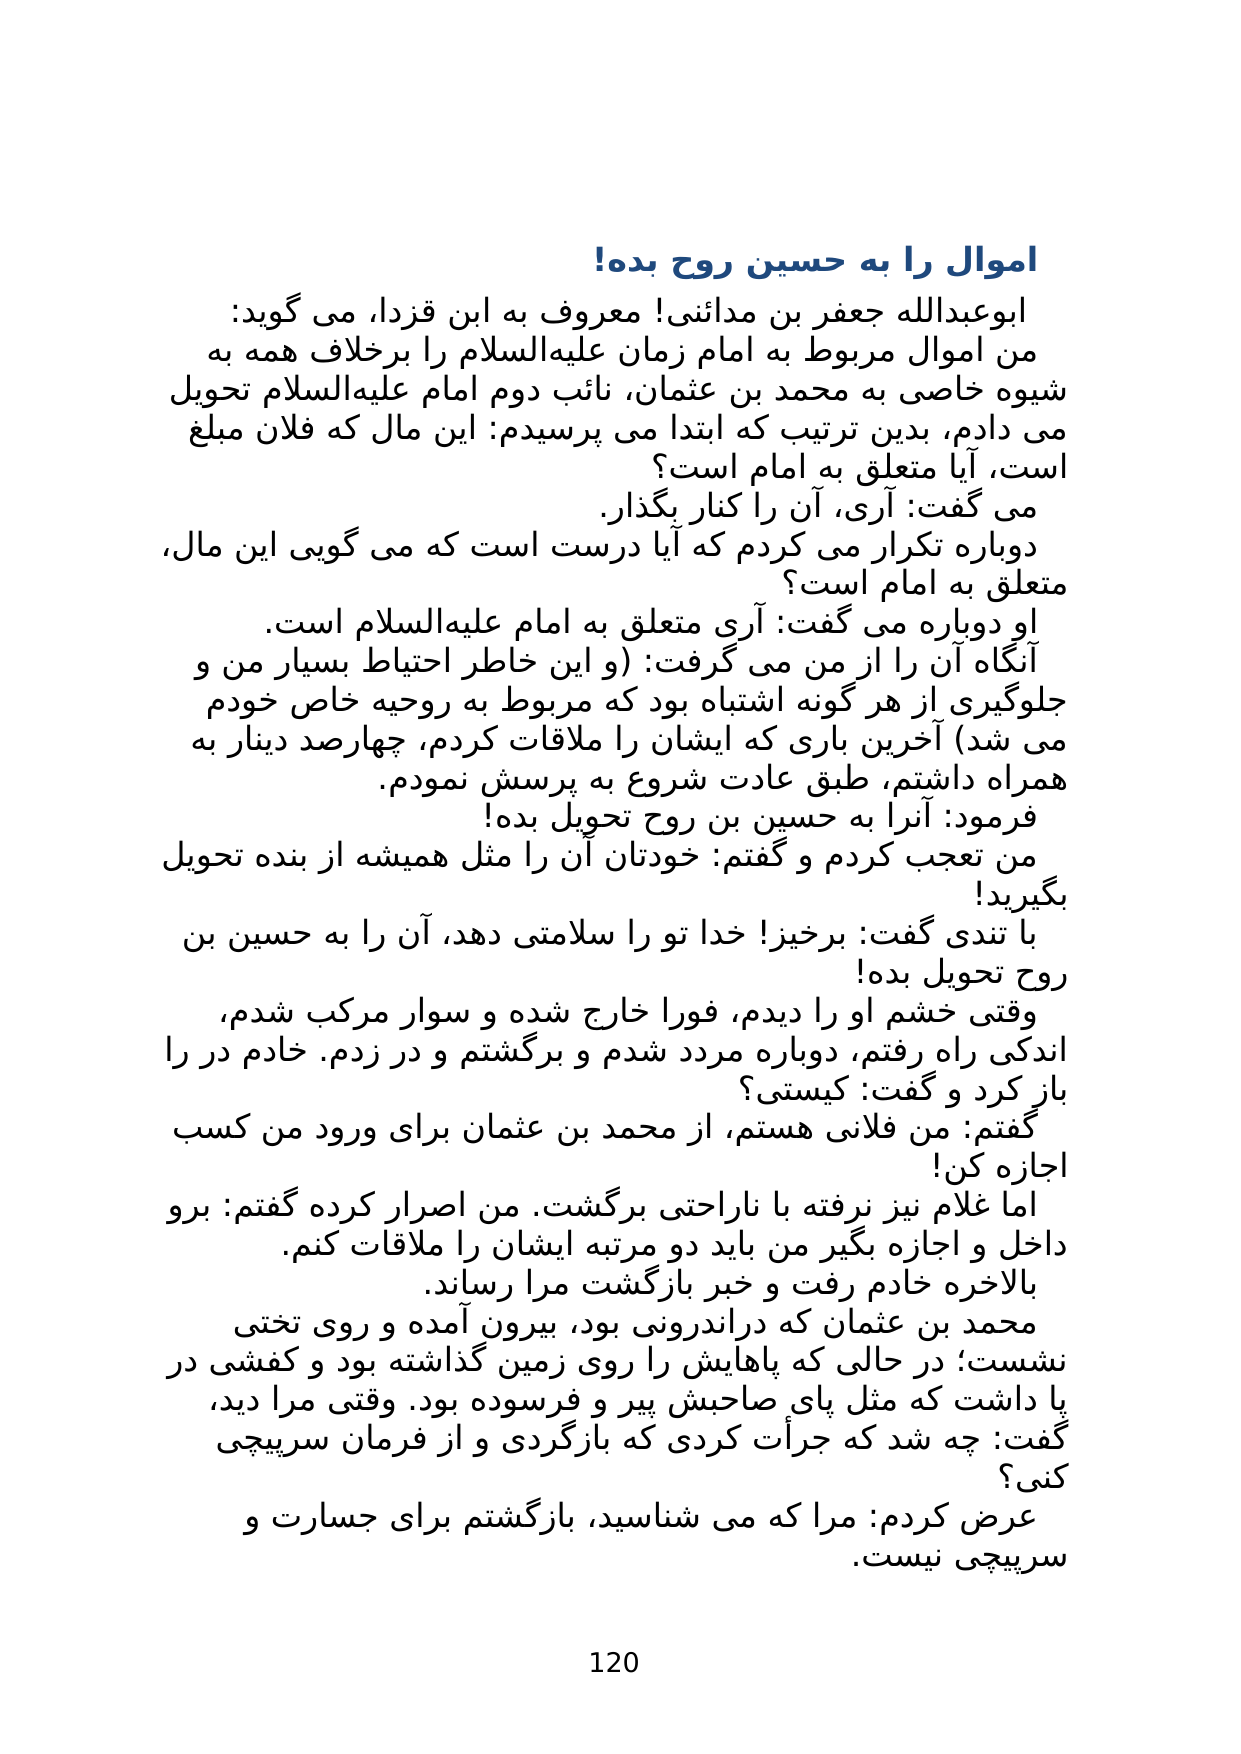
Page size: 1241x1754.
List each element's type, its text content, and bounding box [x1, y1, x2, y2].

text دوباره تكرار مى كردم كه آيا درست است كه مى گويى اين مال، متعلق به امام است؟ [159, 525, 1069, 603]
text من تعجب كردم و گفتم: خودتان آن را مثل هميشه از بنده تحويل بگيريد! [159, 836, 1069, 913]
text من اموال مربوط به امام زمان عليه‌السلام را برخلاف همه به شيوه خاصى به محمد بن عثمان، نائب دوم امام عليه‌السلام تحويل مى دادم، بدين ترتيب كه ابتدا مى پرسيدم: اين مال كه فلان مبلغ است، آيا متعلق به امام است؟ [159, 331, 1069, 486]
text بالاخره خادم رفت و خبر بازگشت مرا رساند. [159, 1263, 1069, 1302]
text عرض كردم: مرا كه مى شناسيد، بازگشتم براى جسارت و سرپيچى نيست. [159, 1496, 1069, 1574]
text اما غلام نيز نرفته با ناراحتى برگشت. من اصرار كرده گفتم: برو داخل و اجازه بگير من بايد دو مرتبه ايشان را ملاقات كنم. [159, 1186, 1069, 1263]
text ابوعبدالله جعفر بن مدائنى! معروف به ابن قزدا، مى گويد: [159, 292, 1069, 331]
text فرمود: آنرا به حسين بن روح تحويل بده! [159, 797, 1069, 836]
text مى گفت: آرى، آن را كنار بگذار. [159, 486, 1069, 525]
text محمد بن عثمان كه دراندرونى بود، بيرون آمده و روى تختى نشست؛ در حالى كه پاهايش را روى زمين گذاشته بود و كفشى در پا داشت كه مثل پاى صاحبش پير و فرسوده بود. وقتى مرا ديد، گفت: چه شد كه جرأت كردى كه بازگردى و از فرمان سرپيچى كنى؟ [159, 1302, 1069, 1496]
text با تندى گفت: برخيز! خدا تو را سلامتى دهد، آن را به حسين بن روح تحويل بده! [159, 913, 1069, 991]
text گفتم: من فلانى هستم، از محمد بن عثمان براى ورود من كسب اجازه كن! [159, 1108, 1069, 1186]
subtitle اموال را به حسين روح بده! [159, 241, 1069, 279]
text او دوباره مى گفت: آرى متعلق به امام عليه‌السلام است. [159, 603, 1069, 642]
text وقتى خشم او را ديدم، فورا خارج شده و سوار مركب شدم، اندكى راه رفتم، دوباره مردد شدم و برگشتم و در زدم. خادم در را باز كرد و گفت: كيستى؟ [159, 991, 1069, 1108]
text آنگاه آن را از من مى گرفت: (و اين خاطر احتياط بسيار من و جلوگيرى از هر گونه اشتباه بود كه مربوط به روحيه خاص خودم مى شد) آخرين بارى كه ايشان را ملاقات كردم، چهارصد دينار به همراه داشتم، طبق عادت شروع به پرسش نمودم. [159, 642, 1069, 797]
